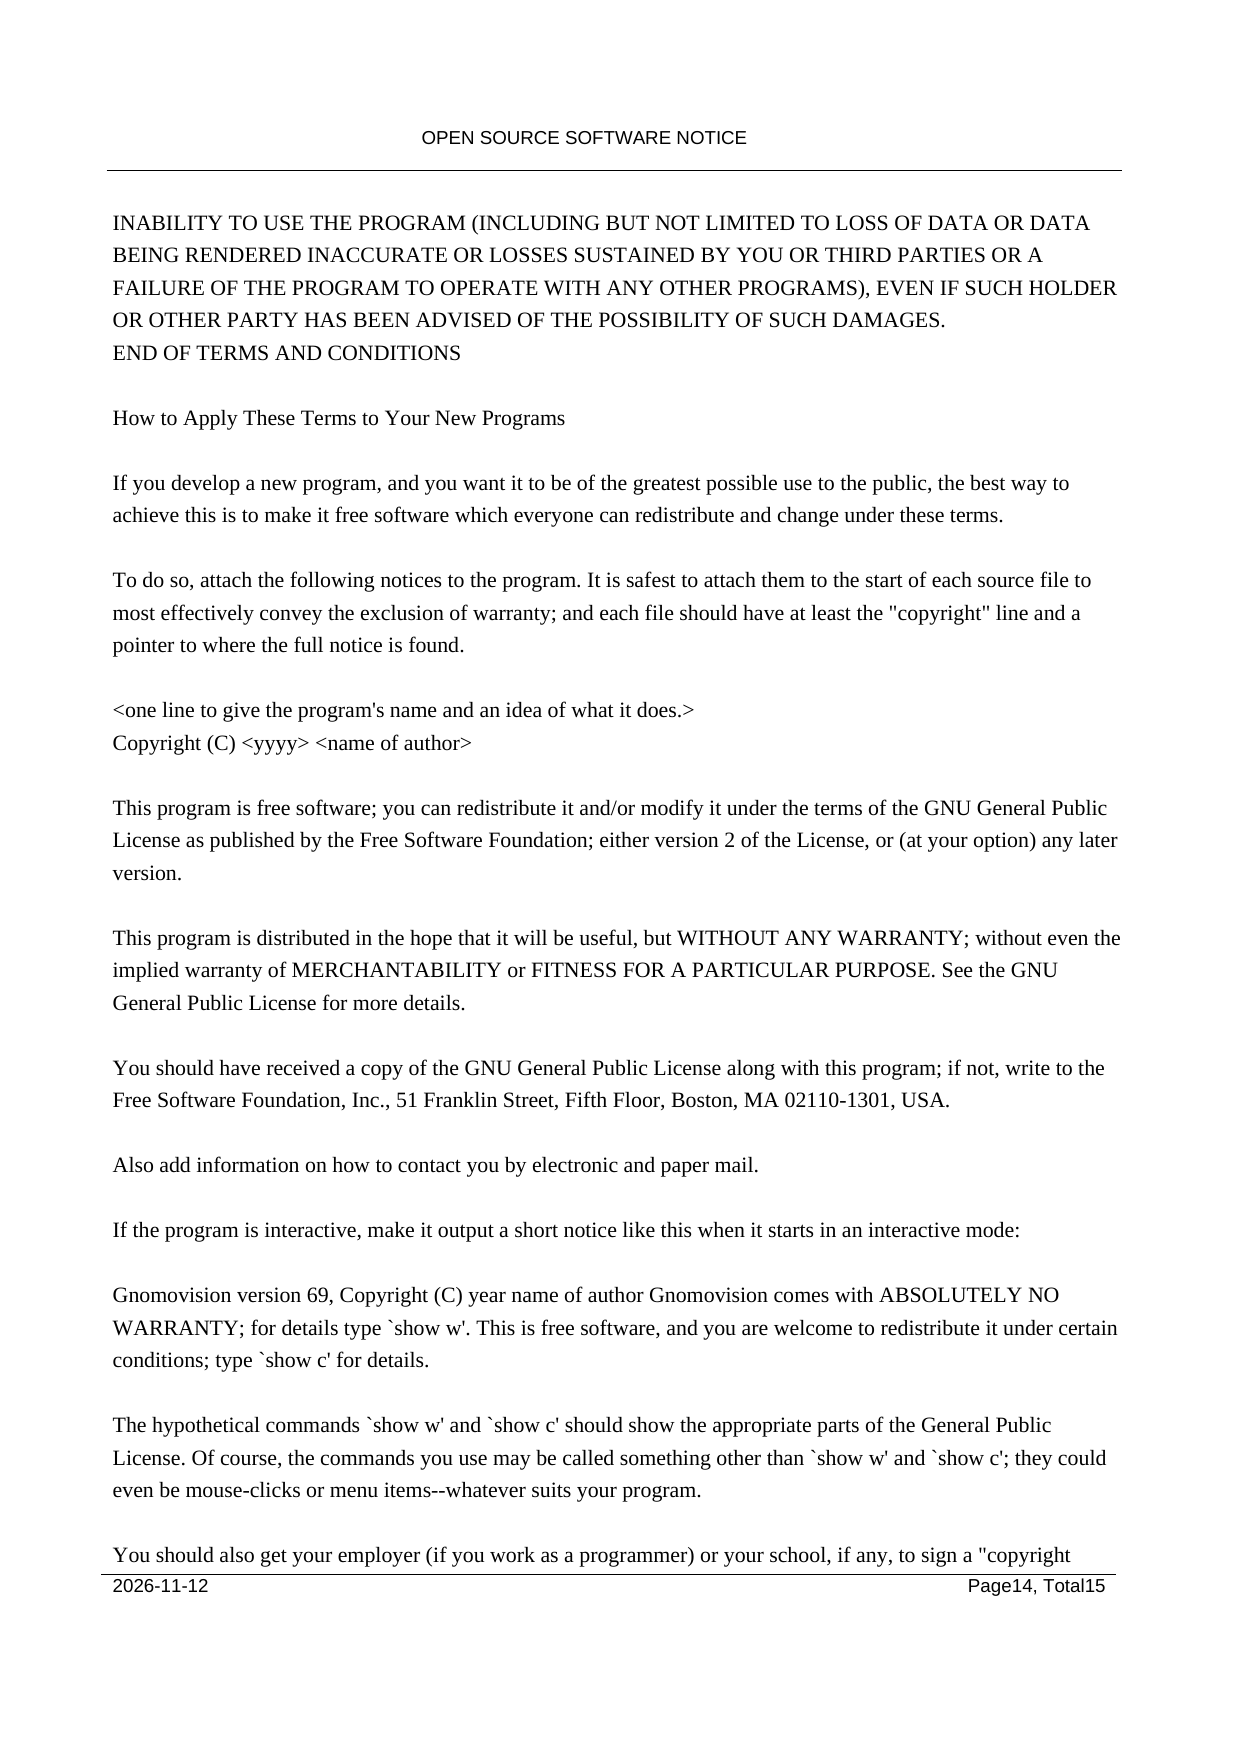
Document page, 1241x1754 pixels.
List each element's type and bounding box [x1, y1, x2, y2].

text [112, 206, 1128, 1571]
